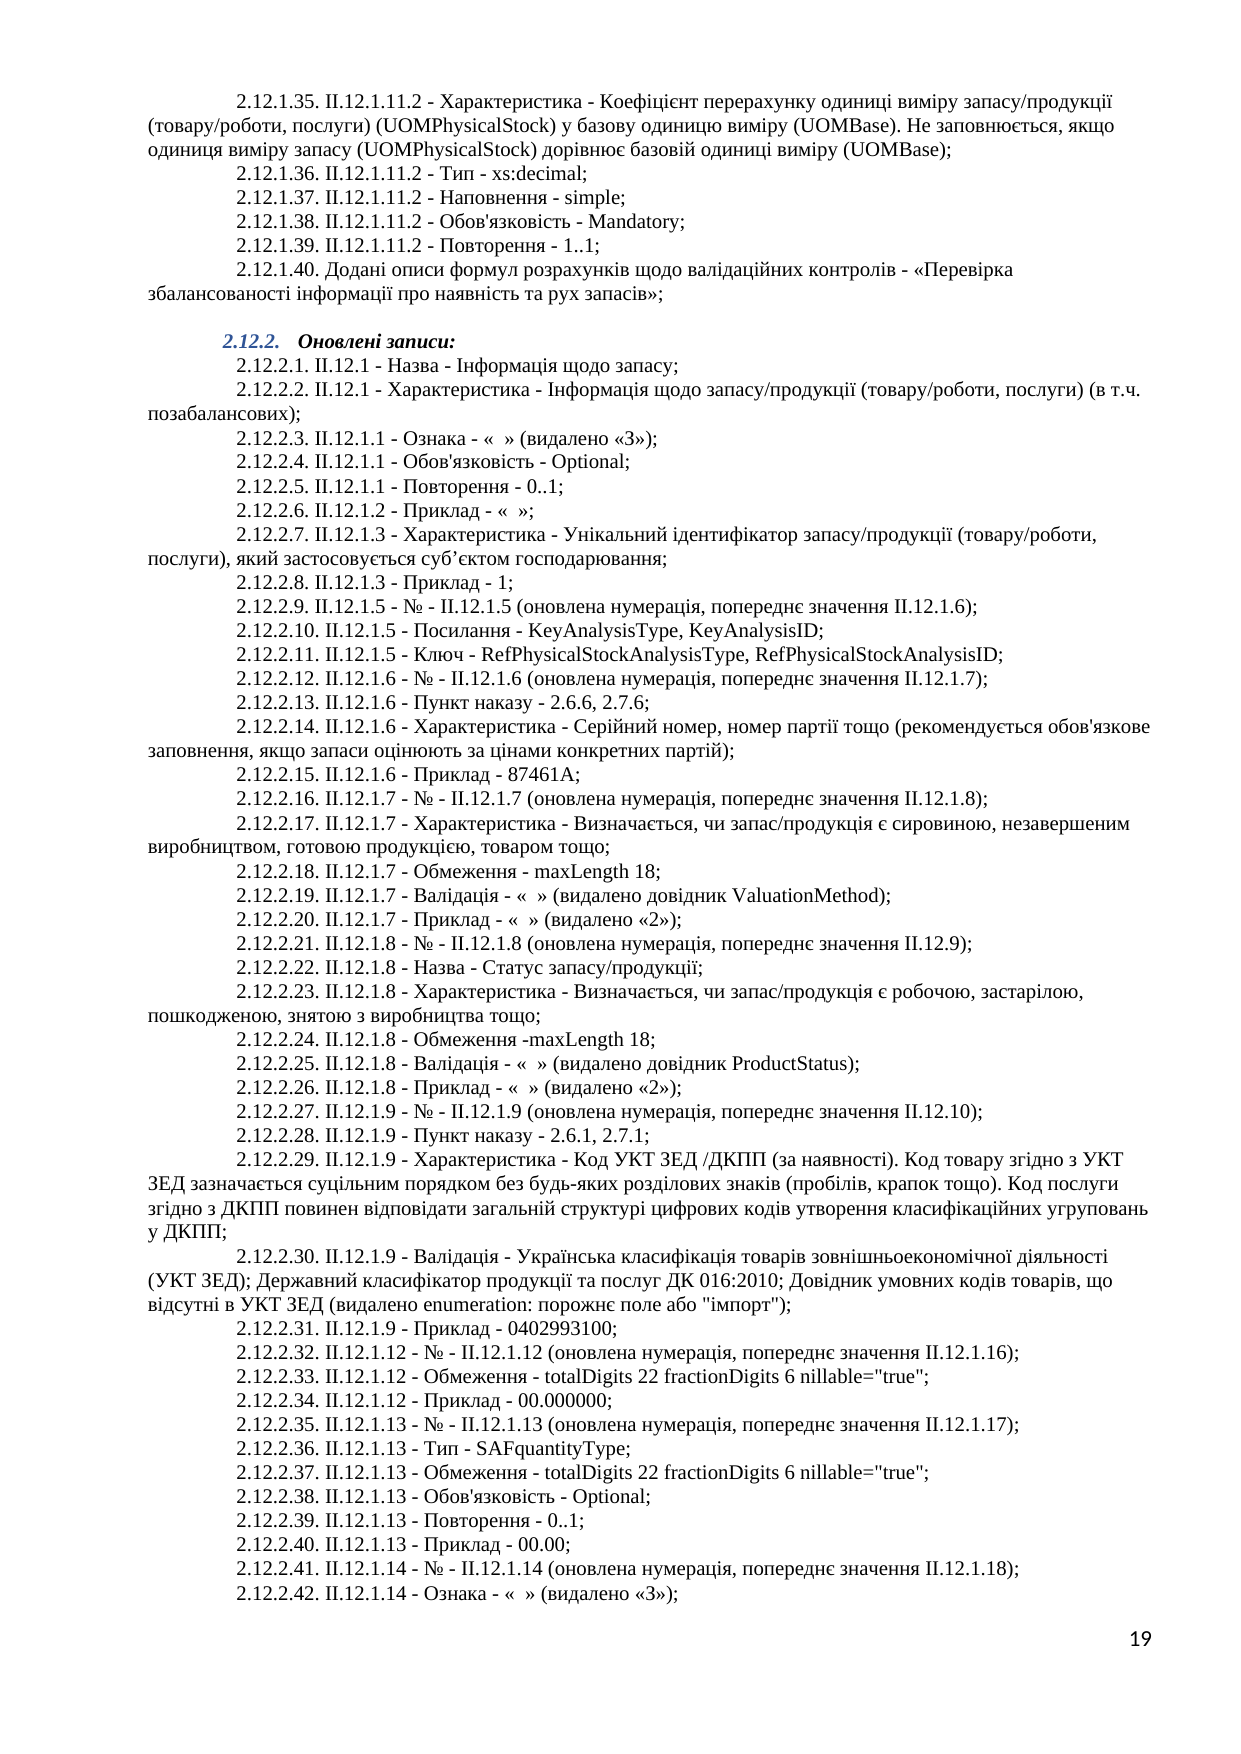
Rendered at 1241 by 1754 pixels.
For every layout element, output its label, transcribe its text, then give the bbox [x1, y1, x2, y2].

list ІІ.12.1.12 - Приклад - 00.000000; [148, 1388, 1152, 1412]
list ІІ.12.1.8 - Характеристика - Визначається, чи запас/продукція є робочою, застарілою, пошкодженою, знятою з виробництва тощо; [148, 979, 1152, 1027]
list ІІ.12.1.14 - Ознака - « » (видалено «З»); [148, 1580, 1152, 1604]
list ІІ.12.1.9 - № - ІІ.12.1.9 (оновлена нумерація, попереднє значення ІІ.12.10); [148, 1099, 1152, 1123]
list ІІ.12.1.1 - Ознака - « » (видалено «З»); [148, 425, 1152, 449]
list ІІ.12.1.6 - Характеристика - Серійний номер, номер партії тощо (рекомендується обов'язкове заповнення, якщо запаси оцінюють за цінами конкретних партій); [148, 714, 1152, 762]
list ІІ.12.1 - Назва - Інформація щодо запасу; [148, 353, 1152, 377]
list ІІ.12.1.5 - Посилання - KeyAnalysisType, KeyAnalysisID; [148, 618, 1152, 642]
list ІІ.12.1.8 - Валідація - « » (видалено довідник ProductStatus); [148, 1051, 1152, 1075]
list ІІ.12.1.7 - Валідація - « » (видалено довідник ValuationMethod); [148, 883, 1152, 907]
list ІІ.12.1.2 - Приклад - « »; [148, 498, 1152, 522]
list ІІ.12.1.13 - № - ІІ.12.1.13 (оновлена нумерація, попереднє значення ІІ.12.1.17); [148, 1412, 1152, 1436]
list ІІ.12.1.3 - Характеристика - Унікальний ідентифікатор запасу/продукції (товару/роботи, послуги), який застосовується суб’єктом господарювання; [148, 522, 1152, 570]
list ІІ.12.1.13 - Приклад - 00.00; [148, 1532, 1152, 1556]
list ІІ.12.1.1 - Повторення - 0..1; [148, 473, 1152, 498]
list Додані описи формул розрахунків щодо валідаційних контролів - «Перевірка збалансованості інформації про наявність та рух запасів»; [148, 257, 1152, 305]
list ІІ.12.1.8 - Приклад - « » (видалено «2»); [148, 1075, 1152, 1099]
list ІІ.12.1.8 - № - ІІ.12.1.8 (оновлена нумерація, попереднє значення ІІ.12.9); [148, 931, 1152, 955]
list Оновлені записи: [223, 329, 1152, 353]
list ІІ.12.1.5 - № - ІІ.12.1.5 (оновлена нумерація, попереднє значення ІІ.12.1.6); [148, 594, 1152, 618]
list ІІ.12.1.6 - Приклад - 87461A; [148, 762, 1152, 786]
list ІІ.12.1.7 - Обмеження - maxLength 18; [148, 858, 1152, 883]
list ІІ.12.1.9 - Валідація - Українська класифікація товарів зовнішньоекономічної діяльності (УКТ ЗЕД); Державний класифікатор продукції та послуг ДК 016:2010; Довідник умовних кодів товарів, що відсутні в УКТ ЗЕД (видалено enumeration: порожнє поле або "імпорт"); [148, 1243, 1152, 1316]
list ІІ.12.1.1 - Обов'язковість - Optional; [148, 449, 1152, 473]
list ІІ.12.1 - Характеристика - Інформація щодо запасу/продукції (товару/роботи, послуги) (в т.ч. позабалансових); [148, 377, 1152, 425]
list ІІ.12.1.12 - Обмеження - totalDigits 22 fractionDigits 6 nillable="true"; [148, 1364, 1152, 1388]
list ІІ.12.1.9 - Характеристика - Код УКТ ЗЕД /ДКПП (за наявності). Код товару згідно з УКТ ЗЕД зазначається суцільним порядком без будь-яких розділових знаків (пробілів, крапок тощо). Код послуги згідно з ДКПП повинен відповідати загальній структурі цифрових кодів утворення класифікаційних угруповань у ДКПП; [148, 1147, 1152, 1243]
list ІІ.12.1.7 - Характеристика - Визначається, чи запас/продукція є сировиною, незавершеним виробництвом, готовою продукцією, товаром тощо; [148, 810, 1152, 858]
list ІІ.12.1.13 - Повторення - 0..1; [148, 1508, 1152, 1532]
list ІІ.12.1.11.2 - Повторення - 1..1; [148, 233, 1152, 257]
list ІІ.12.1.8 - Обмеження -maxLength 18; [148, 1027, 1152, 1051]
list ІІ.12.1.6 - № - ІІ.12.1.6 (оновлена нумерація, попереднє значення ІІ.12.1.7); [148, 666, 1152, 690]
list ІІ.12.1.13 - Обмеження - totalDigits 22 fractionDigits 6 nillable="true"; [148, 1460, 1152, 1484]
list ІІ.12.1.9 - Приклад - 0402993100; [148, 1316, 1152, 1340]
list ІІ.12.1.7 - Приклад - « » (видалено «2»); [148, 907, 1152, 931]
list ІІ.12.1.12 - № - ІІ.12.1.12 (оновлена нумерація, попереднє значення ІІ.12.1.16); [148, 1340, 1152, 1364]
list ІІ.12.1.11.2 - Характеристика - Коефіцієнт перерахунку одиниці виміру запасу/продукції (товару/роботи, послуги) (UOMPhysicalStock) у базову одиницю виміру (UOMBase). Не заповнюється, якщо одиниця виміру запасу (UOMPhysicalStock) дорівнює базовій одиниці виміру (UOMBase); [148, 88, 1152, 161]
list ІІ.12.1.13 - Тип - SAFquantityType; [148, 1436, 1152, 1460]
list ІІ.12.1.6 - Пункт наказу - 2.6.6, 2.7.6; [148, 690, 1152, 714]
list ІІ.12.1.5 - Ключ - RefPhysicalStockAnalysisType, RefPhysicalStockAnalysisID; [148, 642, 1152, 666]
list ІІ.12.1.9 - Пункт наказу - 2.6.1, 2.7.1; [148, 1123, 1152, 1147]
list ІІ.12.1.3 - Приклад - 1; [148, 570, 1152, 594]
list ІІ.12.1.14 - № - ІІ.12.1.14 (оновлена нумерація, попереднє значення ІІ.12.1.18); [148, 1556, 1152, 1580]
list ІІ.12.1.11.2 - Наповнення - simple; [148, 185, 1152, 209]
list ІІ.12.1.13 - Обов'язковість - Optional; [148, 1484, 1152, 1508]
list ІІ.12.1.8 - Назва - Статус запасу/продукції; [148, 955, 1152, 979]
list ІІ.12.1.7 - № - ІІ.12.1.7 (оновлена нумерація, попереднє значення ІІ.12.1.8); [148, 786, 1152, 810]
list ІІ.12.1.11.2 - Обов'язковість - Mandatory; [148, 209, 1152, 233]
list ІІ.12.1.11.2 - Тип - xs:decimal; [148, 161, 1152, 185]
